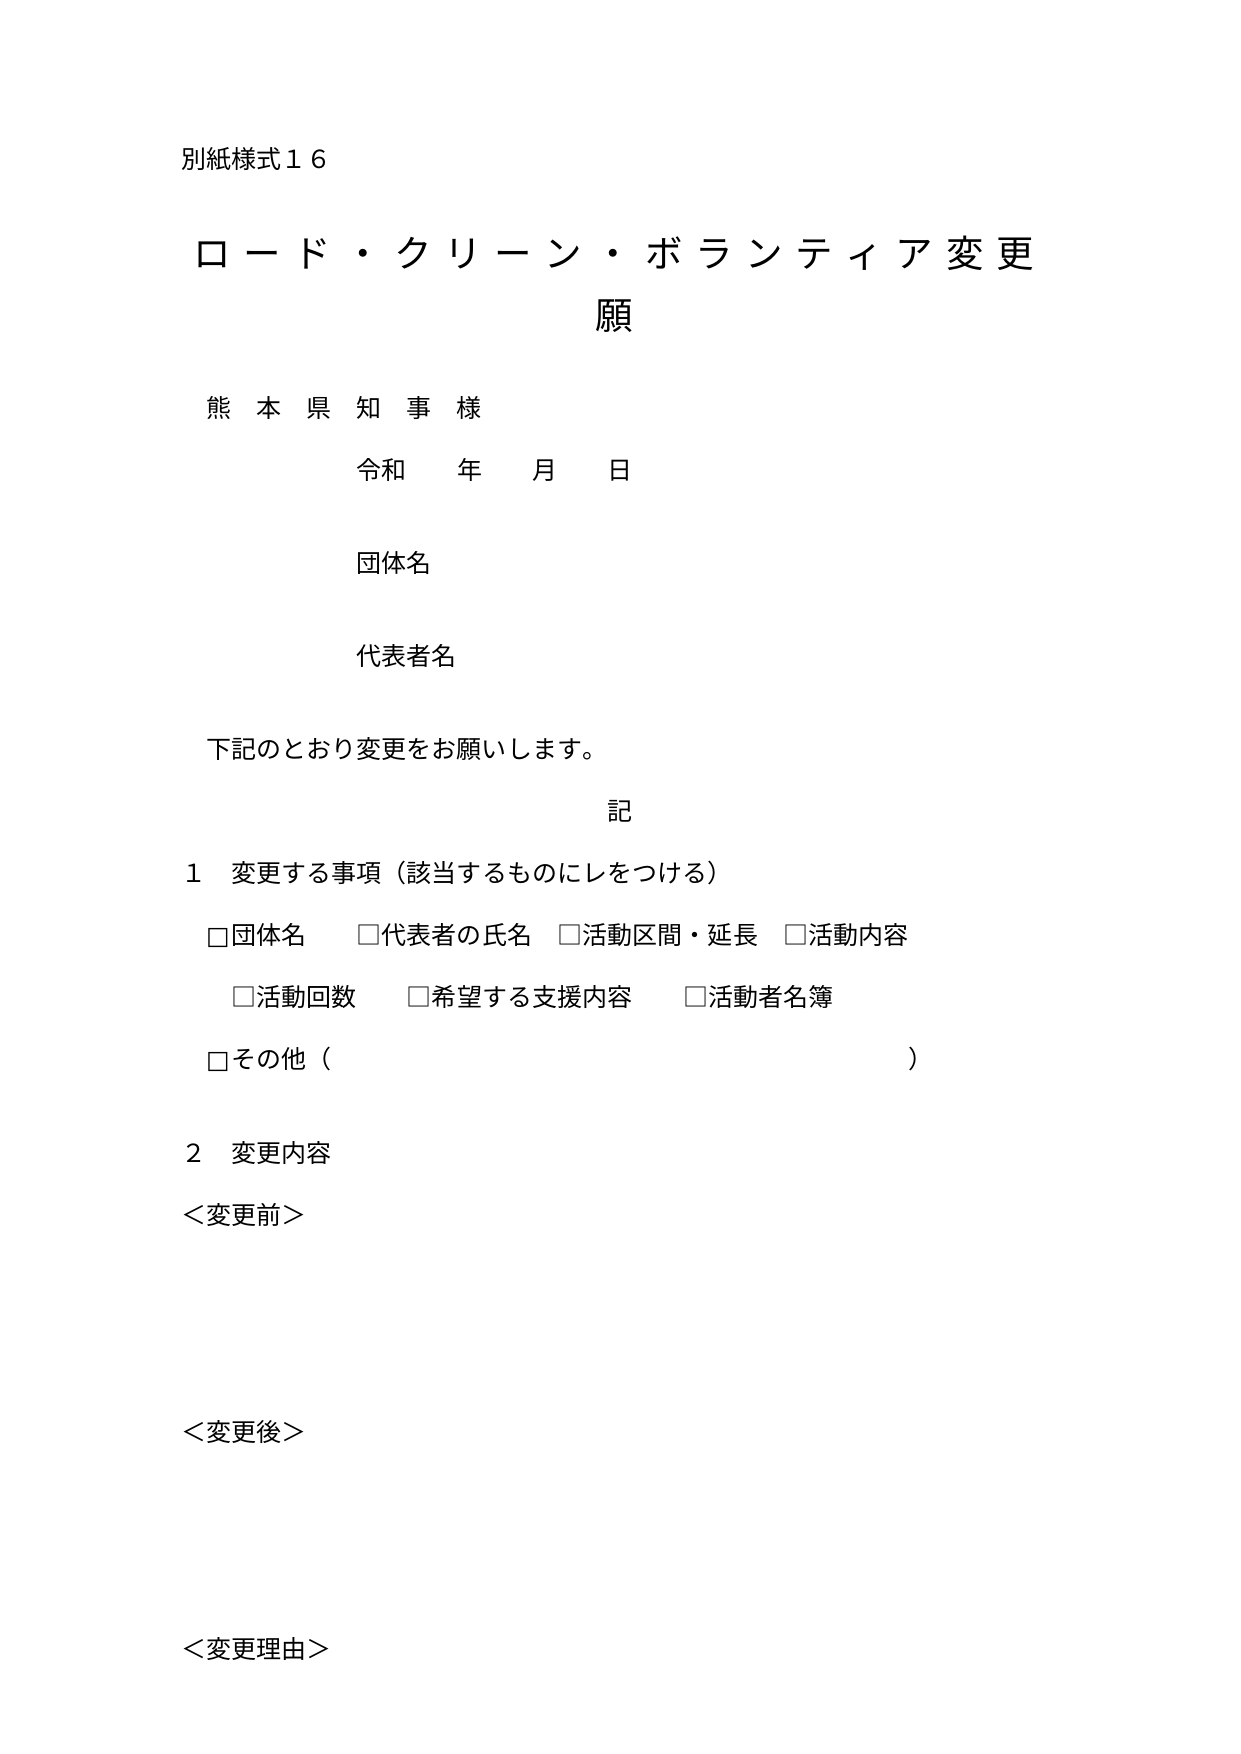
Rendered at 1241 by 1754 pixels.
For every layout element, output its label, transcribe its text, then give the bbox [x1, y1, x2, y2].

text 令和 年 月 日 [181, 437, 1059, 499]
text ＜変更前＞ [181, 1182, 1059, 1244]
text 団体名 [181, 530, 1059, 592]
text 代表者名 [181, 623, 1059, 686]
text ＜変更後＞ [181, 1399, 1059, 1462]
text 別紙様式１６ [181, 127, 1059, 189]
text ＜変更理由＞ [181, 1617, 1059, 1679]
text １ 変更する事項（該当するものにレをつける） [181, 841, 1059, 903]
text □その他（ ） [181, 1027, 1059, 1089]
text ２ 変更内容 [181, 1120, 1059, 1182]
text □活動回数 □希望する支援内容 □活動者名簿 [181, 965, 1059, 1027]
text 熊 本 県 知 事 様 [181, 375, 1059, 437]
text 下記のとおり変更をお願いします。 [181, 717, 1059, 779]
text □団体名 □代表者の氏名 □活動区間・延長 □活動内容 [181, 903, 1059, 965]
text ロード・クリーン・ボランティア変更願 [181, 220, 1059, 344]
text 記 [181, 779, 1059, 841]
